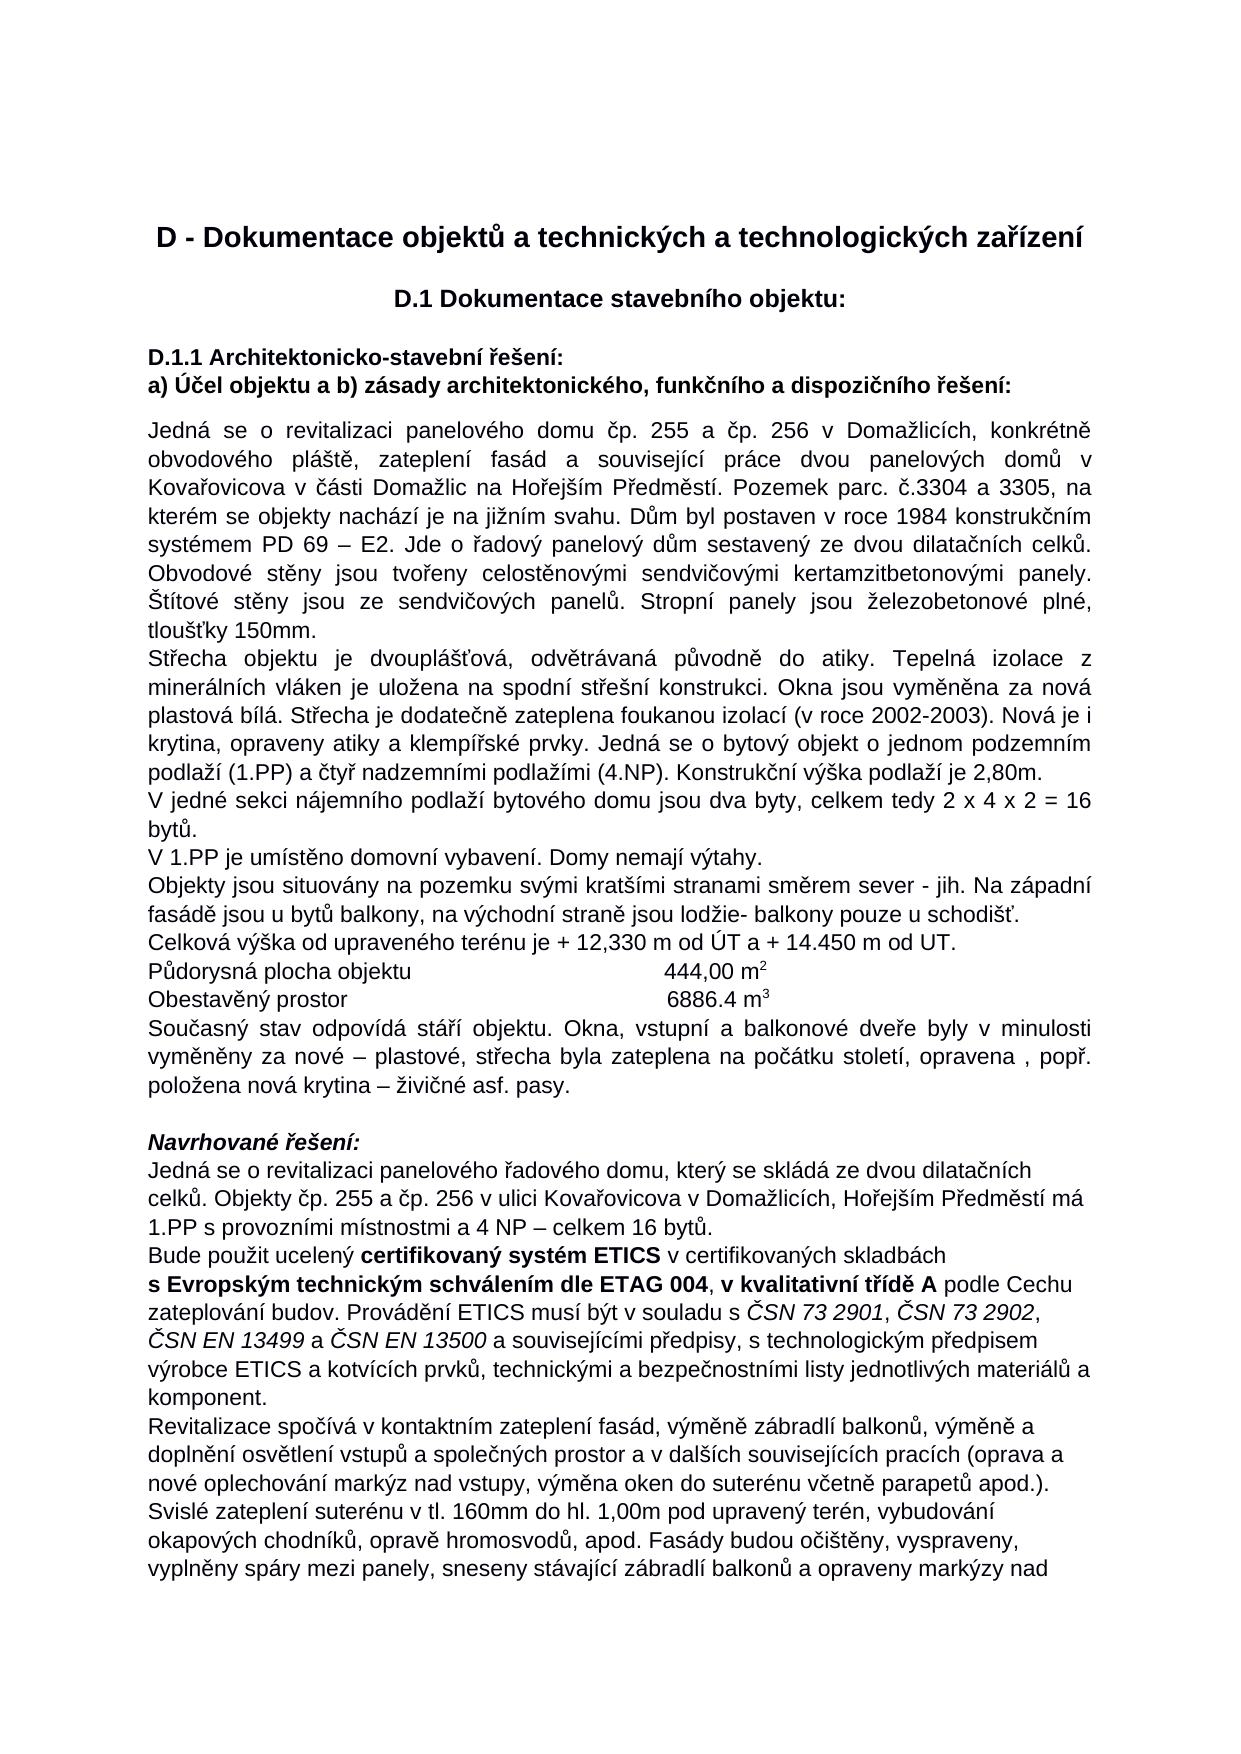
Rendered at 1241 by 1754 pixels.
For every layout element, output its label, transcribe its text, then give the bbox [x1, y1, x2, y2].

text D - Dokumentace objektů a technických a technologických zařízení [148, 220, 1093, 253]
text Půdorysná plocha objektu 444,00 m2 [148, 958, 1093, 984]
text V 1.PP je umístěno domovní vybavení. Domy nemají výtahy. [148, 844, 1093, 870]
text D.1 Dokumentace stavebního objektu: [148, 284, 1093, 313]
text Současný stav odpovídá stáří objektu. Okna, vstupní a balkonové dveře byly v minulosti vyměněny za nové – plastové, střecha byla zateplena na počátku století, opravena , popř. položena nová krytina – živičné asf. pasy. [148, 1015, 1093, 1098]
text a) Účel objektu a b) zásady architektonického, funkčního a dispozičního řešení: [148, 372, 1093, 399]
text Jedná se o revitalizaci panelového domu čp. 255 a čp. 256 v Domažlicích, konkrétně obvodového pláště, zateplení fasád a související práce dvou panelových domů v Kovařovicova v části Domažlic na Hořejším Předměstí. Pozemek parc. č.3304 a 3305, na kterém se objekty nachází je na jižním svahu. Dům byl postaven v roce 1984 konstrukčním systémem PD 69 – E2. Jde o řadový panelový dům sestavený ze dvou dilatačních celků. Obvodové stěny jsou tvořeny celostěnovými sendvičovými kertamzitbetonovými panely. Štítové stěny jsou ze sendvičových panelů. Stropní panely jsou železobetonové plné, tloušťky 150mm. [148, 417, 1093, 643]
text V jedné sekci nájemního podlaží bytového domu jsou dva byty, celkem tedy 2 x 4 x 2 = 16 bytů. [148, 787, 1093, 842]
text Navrhované řešení: [148, 1128, 1093, 1155]
text Celková výška od upraveného terénu je + 12,330 m od ÚT a + 14.450 m od UT. [148, 929, 1093, 956]
text Střecha objektu je dvouplášťová, odvětrávaná původně do atiky. Tepelná izolace z minerálních vláken je uložena na spodní střešní konstrukci. Okna jsou vyměněna za nová plastová bílá. Střecha je dodatečně zateplena foukanou izolací (v roce 2002-2003). Nová je i krytina, opraveny atiky a klempířské prvky. Jedná se o bytový objekt o jednom podzemním podlaží (1.PP) a čtyř nadzemními podlažími (4.NP). Konstrukční výška podlaží je 2,80m. [148, 645, 1093, 785]
text Obestavěný prostor 6886.4 m3 [148, 986, 1093, 1013]
text D.1.1 Architektonicko-stavební řešení: [148, 344, 1093, 370]
text Objekty jsou situovány na pozemku svými kratšími stranami směrem sever - jih. Na západní fasádě jsou u bytů balkony, na východní straně jsou lodžie- balkony pouze u schodišť. [148, 872, 1093, 927]
text Jedná se o revitalizaci panelového řadového domu, který se skládá ze dvou dilatačních celků. Objekty čp. 255 a čp. 256 v ulici Kovařovicova v Domažlicích, Hořejším Předměstí má 1.PP s provozními místnostmi a 4 NP – celkem 16 bytů. [148, 1157, 1093, 1240]
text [148, 1242, 1093, 1581]
